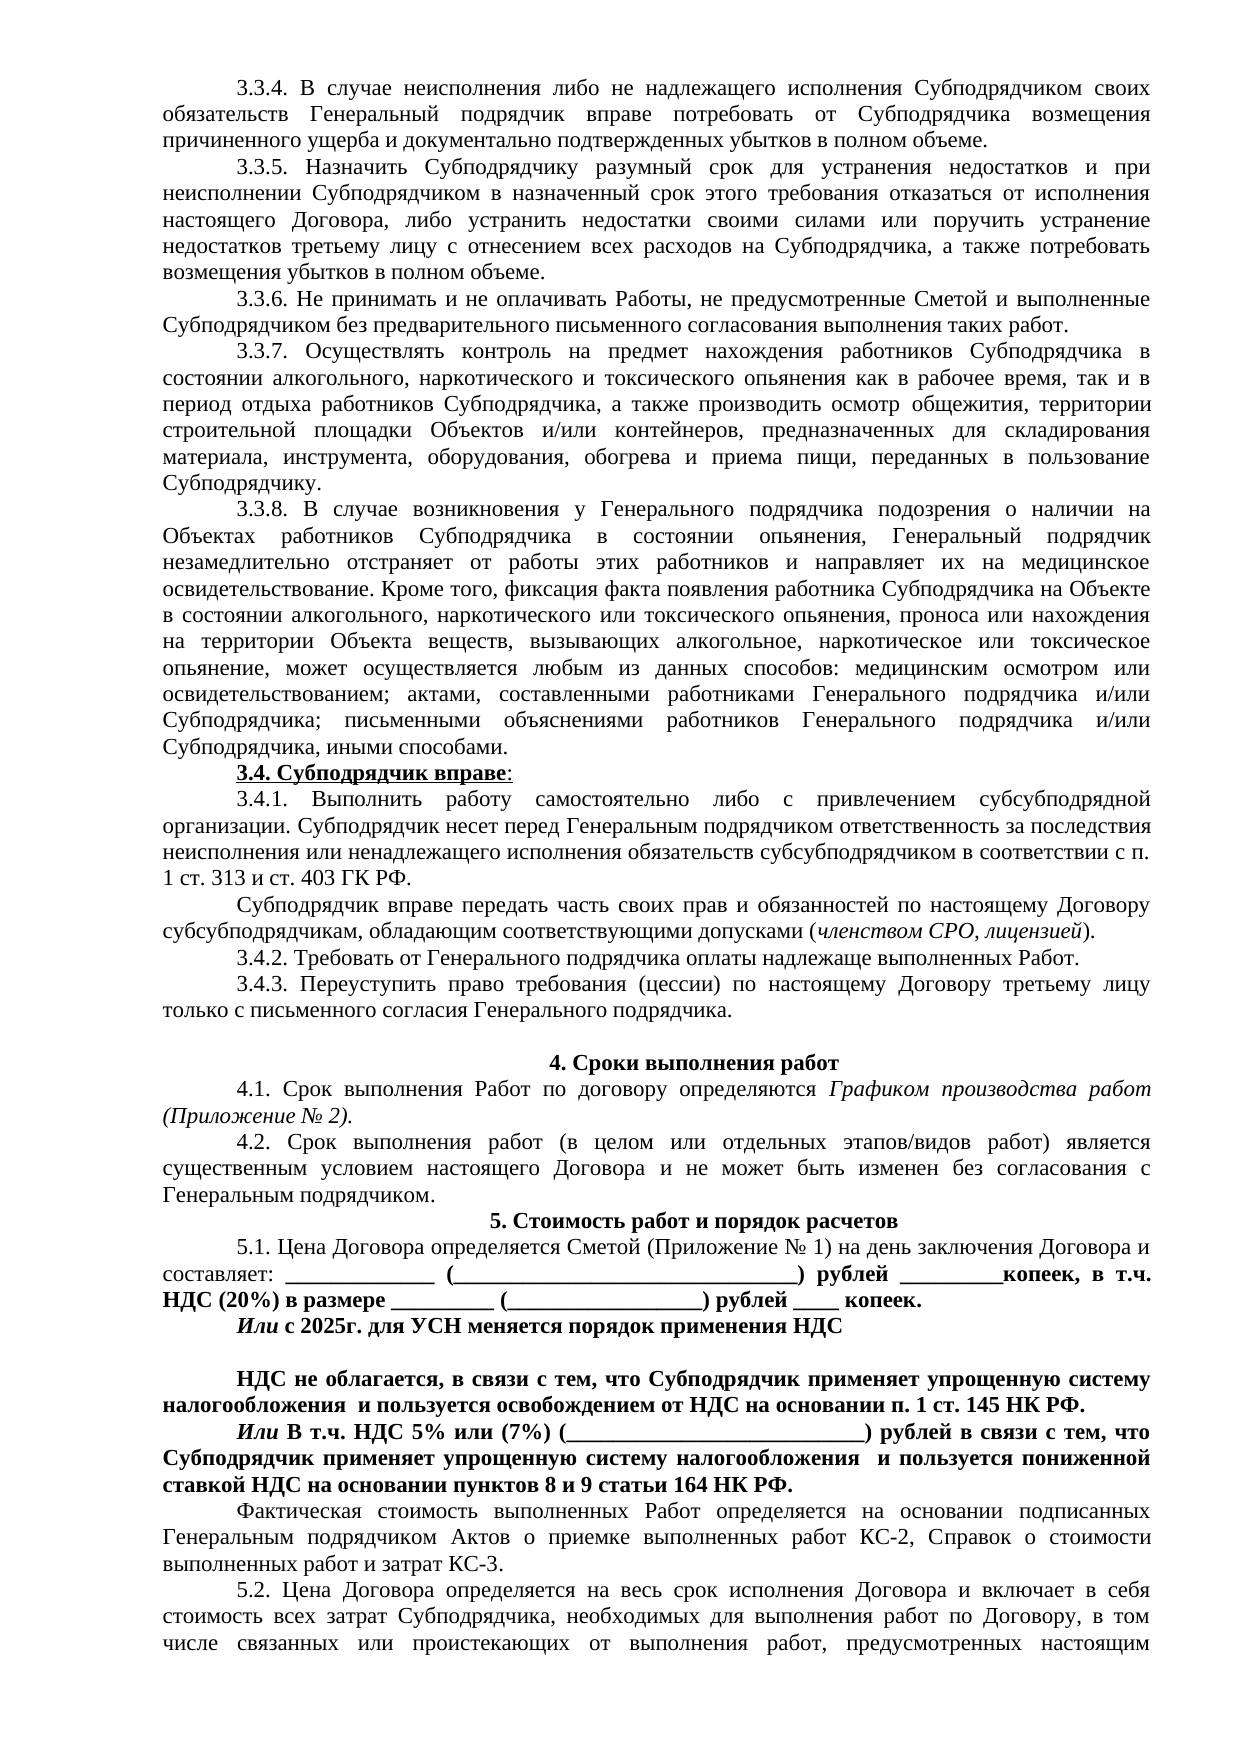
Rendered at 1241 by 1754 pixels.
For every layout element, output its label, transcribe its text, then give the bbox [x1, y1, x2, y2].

text 3.4.1. Выполнить работу самостоятельно либо с привлечением субсубподрядной организации. Субподрядчик несет перед Генеральным подрядчиком ответственность за последствия неисполнения или ненадлежащего исполнения обязательств субсубподрядчиком в соответствии с п. 1 ст. 313 и ст. 403 ГК РФ. [162, 785, 1152, 891]
text 4.2. Срок выполнения работ (в целом или отдельных этапов/видов работ) является существенным условием настоящего Договора и не может быть изменен без согласования с Генеральным подрядчиком. [162, 1128, 1152, 1207]
text 3.4. Субподрядчик вправе: [162, 759, 1152, 785]
text НДС не облагается, в связи с тем, что Субподрядчик применяет упрощенную систему налогообложения и пользуется освобождением от НДС на основании п. 1 ст. 145 НК РФ. [162, 1365, 1152, 1418]
text 3.3.8. В случае возникновения у Генерального подрядчика подозрения о наличии на Объектах работников Субподрядчика в состоянии опьянения, Генеральный подрядчик незамедлительно отстраняет от работы этих работников и направляет их на медицинское освидетельствование. Кроме того, фиксация факта появления работника Субподрядчика на Объекте в состоянии алкогольного, наркотического или токсического опьянения, проноса или нахождения на территории Объекта веществ, вызывающих алкогольное, наркотическое или токсическое опьянение, может осуществляется любым из данных способов: медицинским осмотром или освидетельствованием; актами, составленными работниками Генерального подрядчика и/или Субподрядчика; письменными объяснениями работников Генерального подрядчика и/или Субподрядчика, иными способами. [162, 496, 1152, 759]
text 3.3.5. Назначить Субподрядчику разумный срок для устранения недостатков и при неисполнении Субподрядчиком в назначенный срок этого требования отказаться от исполнения настоящего Договора, либо устранить недостатки своими силами или поручить устранение недостатков третьему лицу с отнесением всех расходов на Субподрядчика, а также потребовать возмещения убытков в полном объеме. [162, 153, 1152, 285]
text Или В т.ч. НДС 5% или (7%) (__________________________) рублей в связи с тем, что Субподрядчик применяет упрощенную систему налогообложения и пользуется пониженной ставкой НДС на основании пунктов 8 и 9 статьи 164 НК РФ. [162, 1418, 1152, 1497]
text 3.3.6. Не принимать и не оплачивать Работы, не предусмотренные Сметой и выполненные Субподрядчиком без предварительного письменного согласования выполнения таких работ. [162, 285, 1152, 337]
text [162, 1576, 1152, 1655]
text 4. Сроки выполнения работ [162, 1049, 1152, 1075]
text Или с 2025г. для УСН меняется порядок применения НДС [162, 1312, 1152, 1339]
text 3.4.2. Требовать от Генерального подрядчика оплаты надлежаще выполненных Работ. [162, 943, 1152, 970]
text 3.3.4. В случае неисполнения либо не надлежащего исполнения Субподрядчиком своих обязательств Генеральный подрядчик вправе потребовать от Субподрядчика возмещения причиненного ущерба и документально подтвержденных убытков в полном объеме. [162, 74, 1152, 153]
text Фактическая стоимость выполненных Работ определяется на основании подписанных Генеральным подрядчиком Актов о приемке выполненных работ КС-2, Справок о стоимости выполненных работ и затрат КС-3. [162, 1497, 1152, 1576]
text 3.4.3. Переуступить право требования (цессии) по настоящему Договору третьему лицу только с письменного согласия Генерального подрядчика. [162, 970, 1152, 1023]
text Субподрядчик вправе передать часть своих прав и обязанностей по настоящему Договору субсубподрядчикам, обладающим соответствующими допусками (членством СРО, лицензией). [162, 891, 1152, 943]
text 5.1. Цена Договора определяется Сметой (Приложение № 1) на день заключения Договора и составляет: _____________ (______________________________) рублей _________копеек, в т.ч. НДС (20%) в размере _________ (_________________) рублей ____ копеек. [162, 1233, 1152, 1312]
text 4.1. Срок выполнения Работ по договору определяются Графиком производства работ (Приложение № 2). [162, 1075, 1152, 1128]
text 3.3.7. Осуществлять контроль на предмет нахождения работников Субподрядчика в состоянии алкогольного, наркотического и токсического опьянения как в рабочее время, так и в период отдыха работников Субподрядчика, а также производить осмотр общежития, территории строительной площадки Объектов и/или контейнеров, предназначенных для складирования материала, инструмента, оборудования, обогрева и приема пищи, переданных в пользование Субподрядчику. [162, 337, 1152, 496]
text 5. Стоимость работ и порядок расчетов [162, 1207, 1152, 1233]
